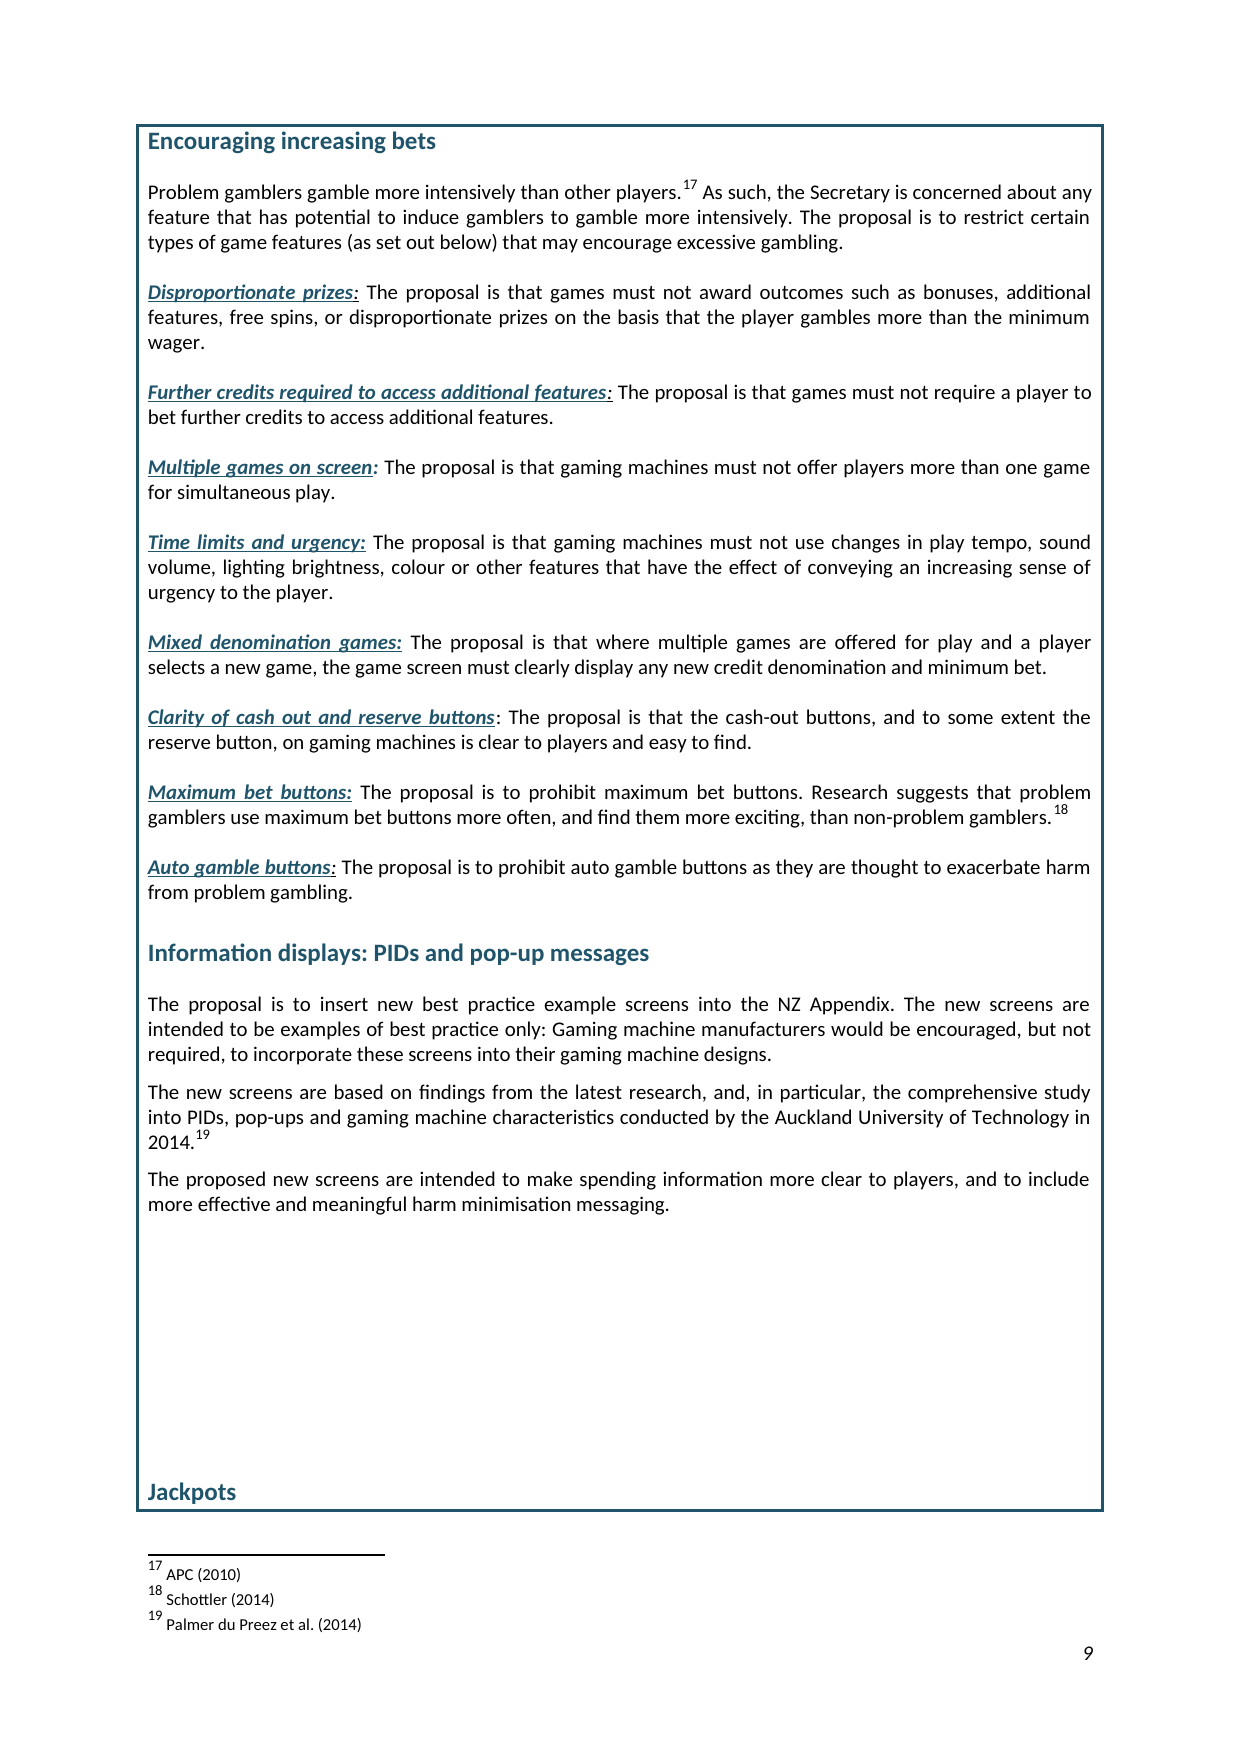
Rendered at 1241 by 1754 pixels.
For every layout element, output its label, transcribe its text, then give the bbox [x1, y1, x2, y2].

text Encouraging increasing bets [139, 127, 1101, 154]
text The proposed new screens are intended to make spending information more clear to players, and to include more effective and meaningful harm minimisation messaging. [139, 1162, 1101, 1217]
text Mixed denomination games: The proposal is that where multiple games are offered for play and a player selects a new game, the game screen must clearly display any new credit denomination and minimum bet. [139, 624, 1101, 679]
text The proposal is to insert new best practice example screens into the NZ Appendix. The new screens are intended to be examples of best practice only: Gaming machine manufacturers would be encouraged, but not required, to incorporate these screens into their gaming machine designs. [139, 987, 1101, 1067]
text Disproportionate prizes: The proposal is that games must not award outcomes such as bonuses, additional features, free spins, or disproportionate prizes on the basis that the player gambles more than the minimum wager. [139, 274, 1101, 354]
text The new screens are based on findings from the latest research, and, in particular, the comprehensive study into PIDs, pop-ups and gaming machine characteristics conducted by the Auckland University of Technology in 2014. [139, 1074, 1101, 1154]
text Further credits required to access additional features: The proposal is that games must not require a player to bet further credits to access additional features. [139, 374, 1101, 429]
text Maximum bet buttons: The proposal is to prohibit maximum bet buttons. Research suggests that problem gamblers use maximum bet buttons more often, and find them more exciting, than non-problem gamblers. [139, 774, 1101, 829]
text Auto gamble buttons: The proposal is to prohibit auto gamble buttons as they are thought to exacerbate harm from problem gambling. [139, 849, 1101, 904]
text Clarity of cash out and reserve buttons: The proposal is that the cash-out buttons, and to some extent the reserve button, on gaming machines is clear to players and easy to find. [139, 699, 1101, 754]
text Problem gamblers gamble more intensively than other players. As such, the Secretary is concerned about any feature that has potential to induce gamblers to gamble more intensively. The proposal is to restrict certain types of game features (as set out below) that may encourage excessive gambling. [139, 174, 1101, 254]
text Jackpots [139, 1471, 1101, 1509]
text Time limits and urgency: The proposal is that gaming machines must not use changes in play tempo, sound volume, lighting brightness, colour or other features that have the effect of conveying an increasing sense of urgency to the player. [139, 524, 1101, 604]
text Information displays: PIDs and pop-up messages [139, 937, 1101, 967]
text Multiple games on screen: The proposal is that gaming machines must not offer players more than one game for simultaneous play. [139, 449, 1101, 504]
